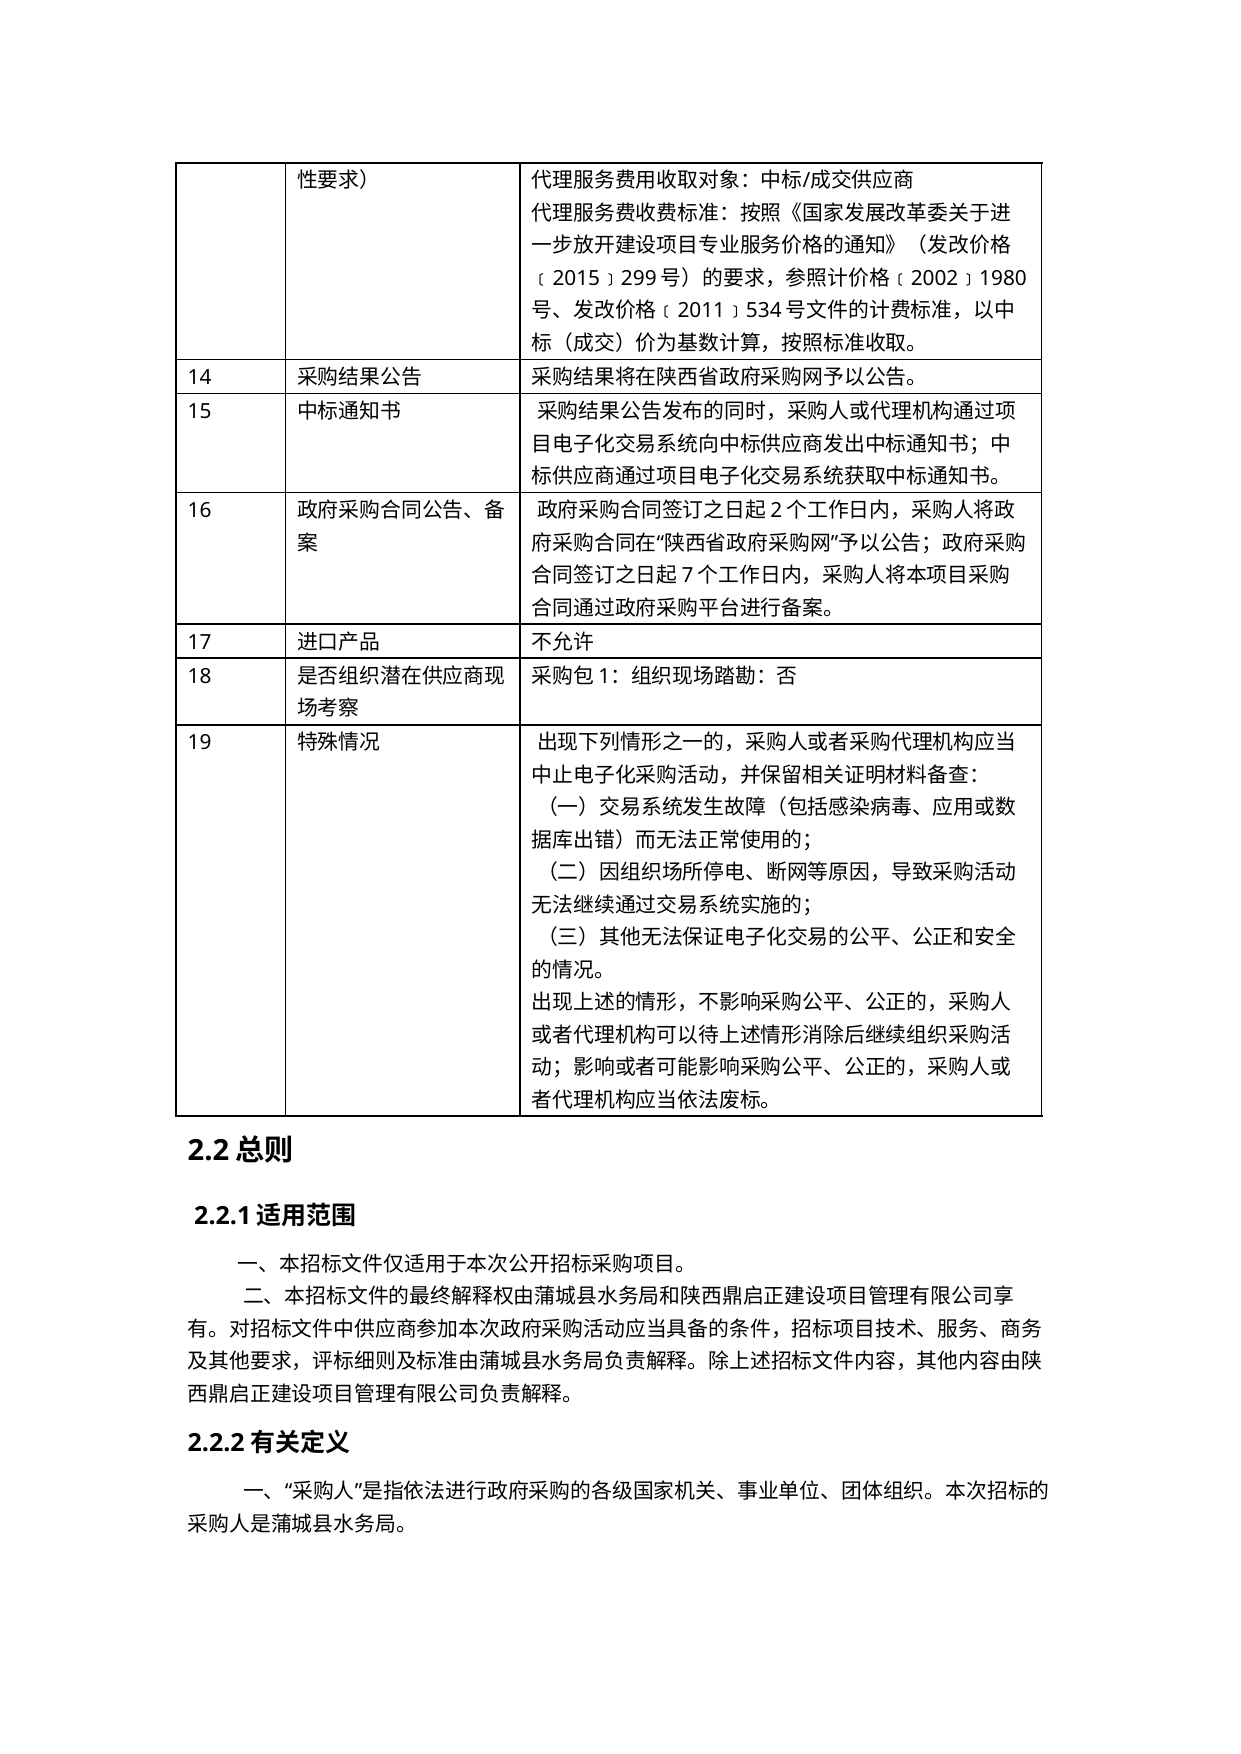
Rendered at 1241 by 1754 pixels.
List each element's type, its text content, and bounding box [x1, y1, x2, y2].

text 一、本招标文件仅适用于本次公开招标采购项目。 [187, 1247, 1053, 1279]
table_cell 不允许 [521, 625, 1041, 657]
table_cell 特殊情况 [286, 726, 519, 1115]
table_cell 采购结果将在陕西省政府采购网予以公告。 [521, 360, 1041, 393]
table_cell 17 [177, 625, 285, 657]
table_cell 出现下列情形之一的，采购人或者采购代理机构应当中止电子化采购活动，并保留相关证明材料备查： （一）交易系统发生故障（包括感染病毒、应用或数据库出错）而无法正常使用的； （二）因组织场所停电、断网等原因，导致采购活动无法继续通过交易系统实施的； （三）其他无法保证电子化交易的公平、公正和安全的情况。 出现上述的情形，不影响采购公平、公正的，采购人或者代理机构可以待上述情形消除后继续组织采购活动；影响或者可能影响采购公平、公正的，采购人或者代理机构应当依法废标。 [521, 726, 1041, 1115]
table_cell 采购包1：组织现场踏勘：否 [521, 659, 1041, 724]
text 二、本招标文件的最终解释权由蒲城县水务局和陕西鼎启正建设项目管理有限公司享有。对招标文件中供应商参加本次政府采购活动应当具备的条件，招标项目技术、服务、商务及其他要求，评标细则及标准由蒲城县水务局负责解释。除上述招标文件内容，其他内容由陕西鼎启正建设项目管理有限公司负责解释。 [187, 1279, 1053, 1409]
table_cell 采购结果公告 [286, 360, 519, 393]
table_cell 14 [177, 360, 285, 393]
text 2.2.1适用范围 [187, 1182, 1053, 1247]
table_cell 18 [177, 659, 285, 724]
table_cell 进口产品 [286, 625, 519, 657]
table_cell 政府采购合同公告、备案 [286, 493, 519, 623]
table_cell 采购结果公告发布的同时，采购人或代理机构通过项目电子化交易系统向中标供应商发出中标通知书；中标供应商通过项目电子化交易系统获取中标通知书。 [521, 394, 1041, 492]
text 2.2总则 [187, 1117, 1053, 1182]
table_cell 是否组织潜在供应商现场考察 [286, 659, 519, 724]
table_cell 13 [177, 164, 285, 358]
table_cell 招标代理服务费（实质性要求） [286, 164, 519, 358]
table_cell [521, 164, 1041, 358]
table_cell 16 [177, 493, 285, 623]
text 一、“采购人”是指依法进行政府采购的各级国家机关、事业单位、团体组织。本次招标的采购人是蒲城县水务局。 [187, 1474, 1053, 1539]
table_cell 中标通知书 [286, 394, 519, 492]
table_cell 15 [177, 394, 285, 492]
table_cell 19 [177, 726, 285, 1115]
table_cell 政府采购合同签订之日起2个工作日内，采购人将政府采购合同在“陕西省政府采购网”予以公告；政府采购合同签订之日起7个工作日内，采购人将本项目采购合同通过政府采购平台进行备案。 [521, 493, 1041, 623]
text 2.2.2有关定义 [187, 1409, 1053, 1474]
